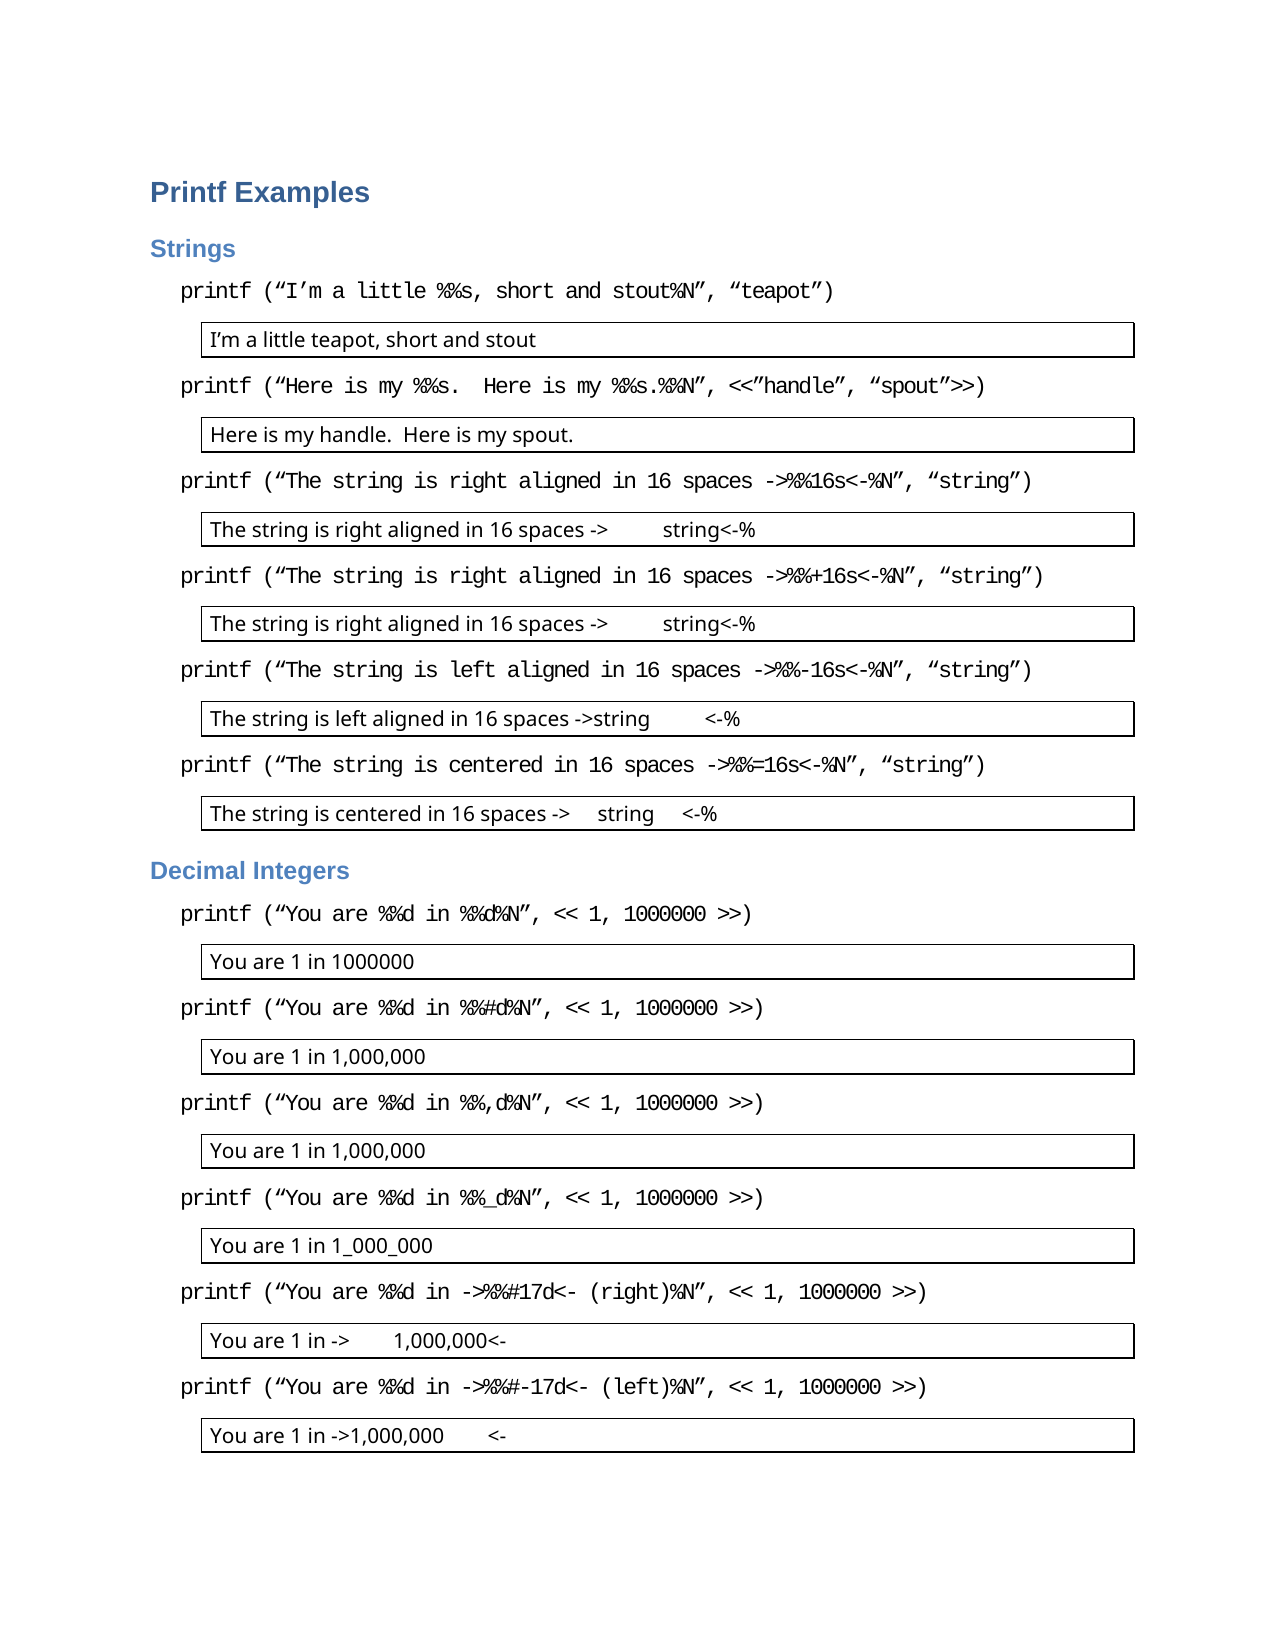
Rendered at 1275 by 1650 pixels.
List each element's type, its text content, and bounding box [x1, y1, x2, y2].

text printf (“The string is centered in 16 spaces ->%%=16s<-%N”, “string”) [180, 753, 1125, 779]
subtitle Printf Examples [150, 175, 1125, 208]
text You are 1 in -> 1,000,000<- [202, 1324, 1133, 1357]
text printf (“You are %%d in ->%%#-17d<- (left)%N”, << 1, 1000000 >>) [180, 1375, 1125, 1401]
text printf (“The string is left aligned in 16 spaces ->%%-16s<-%N”, “string”) [180, 659, 1125, 684]
text The string is right aligned in 16 spaces -> string<-% [202, 513, 1133, 545]
text The string is right aligned in 16 spaces -> string<-% [202, 607, 1133, 640]
text printf (“You are %%d in %%_d%N”, << 1, 1000000 >>) [180, 1186, 1125, 1212]
text printf (“I’m a little %%s, short and stout%N”, “teapot”) [180, 280, 1125, 306]
text The string is left aligned in 16 spaces ->string <-% [202, 702, 1133, 735]
subtitle Strings [150, 234, 1125, 263]
text printf (“The string is right aligned in 16 spaces ->%%16s<-%N”, “string”) [180, 469, 1125, 495]
text printf (“Here is my %%s. Here is my %%s.%%N”, <<”handle”, “spout”>>) [180, 374, 1125, 401]
text Here is my handle. Here is my spout. [202, 418, 1133, 451]
text printf (“You are %%d in %%#d%N”, << 1, 1000000 >>) [180, 997, 1125, 1022]
text You are 1 in ->1,000,000 <- [202, 1419, 1133, 1451]
text You are 1 in 1,000,000 [202, 1040, 1133, 1073]
text printf (“You are %%d in %%d%N”, << 1, 1000000 >>) [180, 902, 1125, 928]
subtitle Decimal Integers [150, 856, 1125, 885]
text The string is centered in 16 spaces -> string <-% [202, 797, 1133, 829]
text printf (“The string is right aligned in 16 spaces ->%%+16s<-%N”, “string”) [180, 564, 1125, 590]
text You are 1 in 1_000_000 [202, 1229, 1133, 1262]
text You are 1 in 1000000 [202, 945, 1133, 978]
text printf (“You are %%d in ->%%#17d<- (right)%N”, << 1, 1000000 >>) [180, 1281, 1125, 1307]
text You are 1 in 1,000,000 [202, 1135, 1133, 1167]
text I’m a little teapot, short and stout [202, 323, 1133, 356]
text printf (“You are %%d in %%,d%N”, << 1, 1000000 >>) [180, 1091, 1125, 1117]
